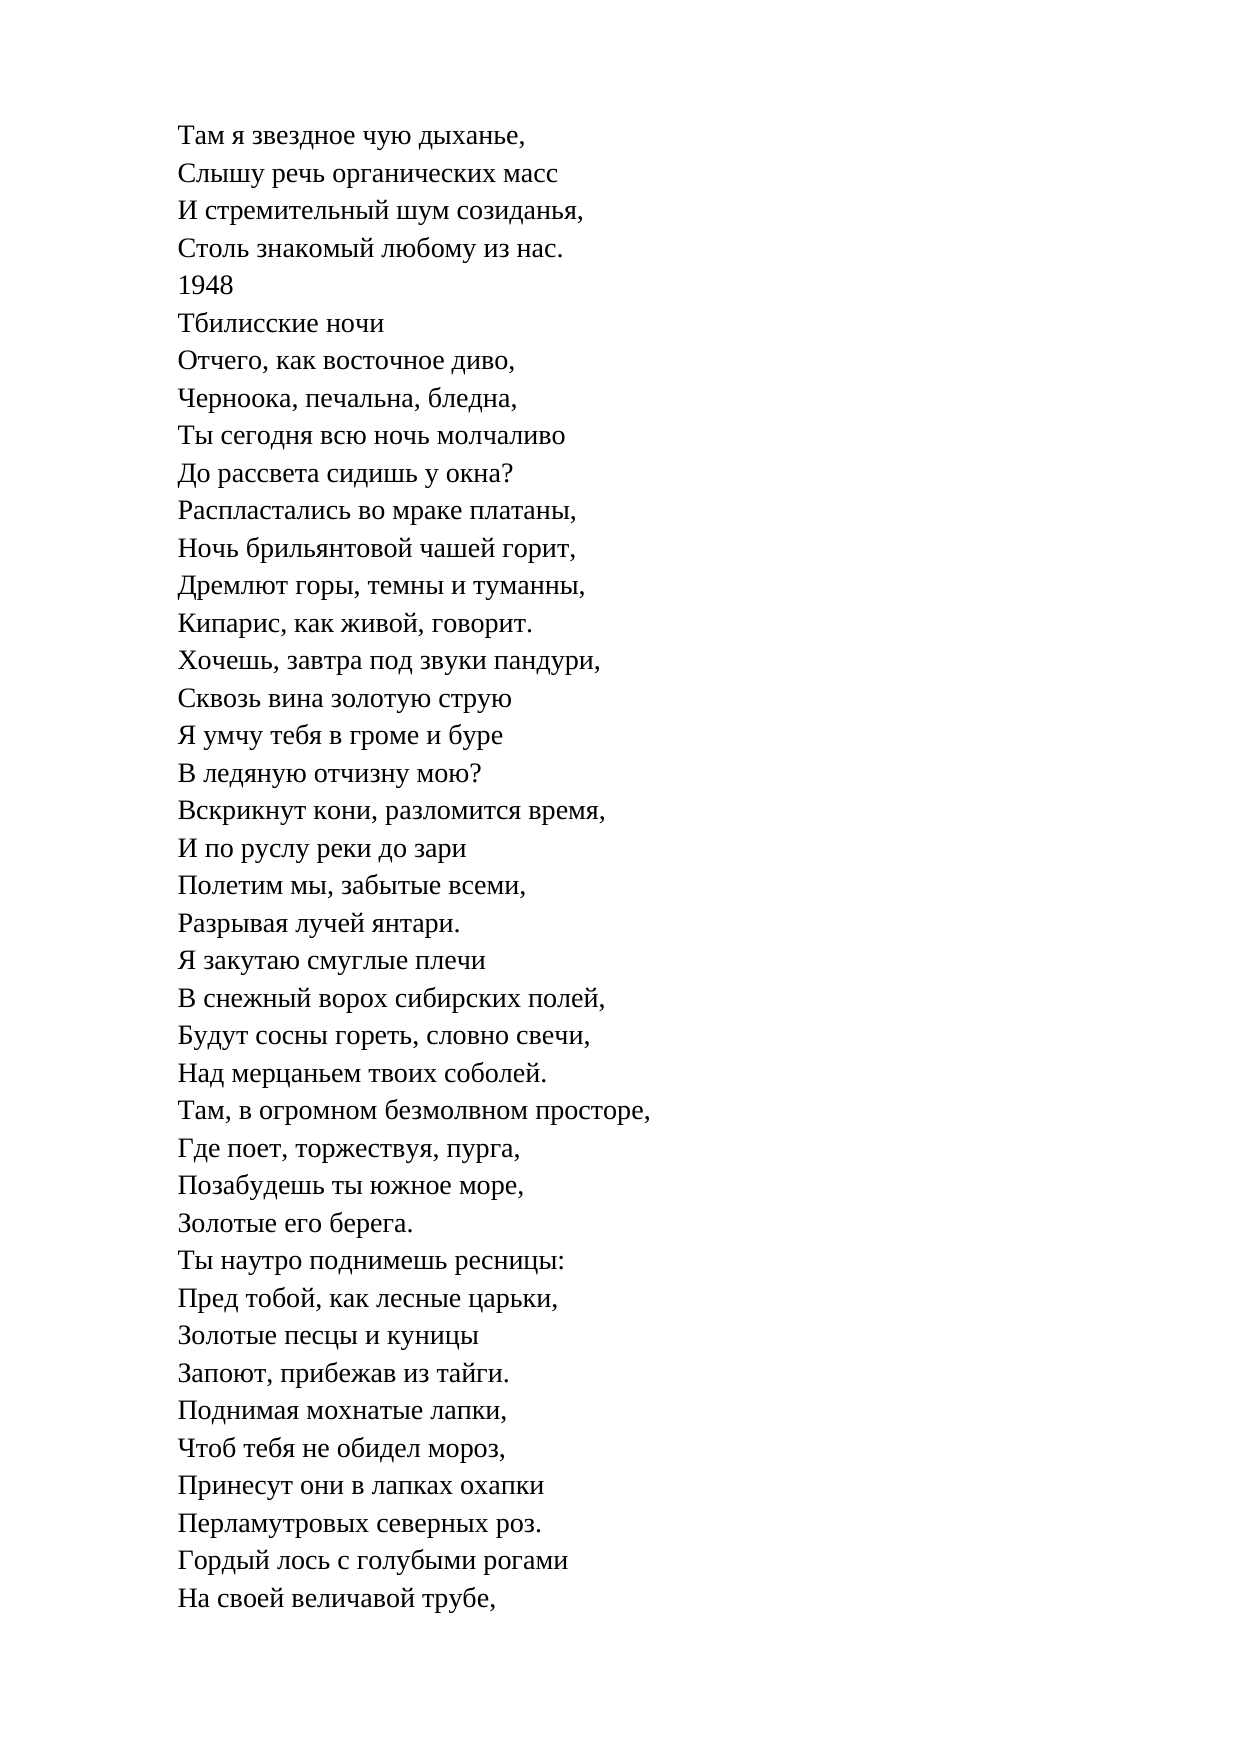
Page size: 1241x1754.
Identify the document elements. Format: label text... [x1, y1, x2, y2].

text Ночь брильянтовой чашей горит, [177, 531, 1152, 563]
text Столь знакомый любому из нас. [177, 231, 1152, 263]
text Слышу речь органических масс [177, 156, 1152, 188]
text На своей величавой трубе, [177, 1581, 1152, 1613]
text Над мерцаньем твоих соболей. [177, 1056, 1152, 1088]
text Перламутровых северных роз. [177, 1506, 1152, 1538]
text Вскрикнут кони, разломится время, [177, 793, 1152, 826]
text Ты наутро поднимешь ресницы: [177, 1243, 1152, 1276]
text Тбилисские ночи [177, 306, 1152, 338]
text Где поет, торжествуя, пурга, [177, 1131, 1152, 1163]
text Позабудешь ты южное море, [177, 1168, 1152, 1201]
text Будут сосны гореть, словно свечи, [177, 1018, 1152, 1051]
text Поднимая мохнатые лапки, [177, 1393, 1152, 1426]
text Чтоб тебя не обидел мороз, [177, 1431, 1152, 1463]
text Сквозь вина золотую струю [177, 681, 1152, 713]
text Черноока, печальна, бледна, [177, 381, 1152, 413]
text Там я звездное чую дыханье, [177, 118, 1152, 151]
text Золотые его берега. [177, 1206, 1152, 1238]
text Распластались во мраке платаны, [177, 493, 1152, 526]
text Я закутаю смуглые плечи [177, 943, 1152, 976]
text Там, в огромном безмолвном просторе, [177, 1093, 1152, 1126]
text Разрывая лучей янтари. [177, 906, 1152, 938]
text Пред тобой, как лесные царьки, [177, 1281, 1152, 1313]
text И по руслу реки до зари [177, 831, 1152, 863]
text До рассвета сидишь у окна? [177, 456, 1152, 488]
text Отчего, как восточное диво, [177, 343, 1152, 376]
text Кипарис, как живой, говорит. [177, 606, 1152, 638]
text Принесут они в лапках охапки [177, 1468, 1152, 1501]
text В ледяную отчизну мою? [177, 756, 1152, 788]
text Ты сегодня всю ночь молчаливо [177, 418, 1152, 451]
text Запоют, прибежав из тайги. [177, 1356, 1152, 1388]
text Полетим мы, забытые всеми, [177, 868, 1152, 901]
text Дремлют горы, темны и туманны, [177, 568, 1152, 601]
text Золотые песцы и куницы [177, 1318, 1152, 1351]
text Гордый лось с голубыми рогами [177, 1543, 1152, 1576]
text И стремительный шум созиданья, [177, 193, 1152, 226]
text 1948 [177, 268, 1152, 301]
text В снежный ворох сибирских полей, [177, 981, 1152, 1013]
text Я умчу тебя в громе и буре [177, 718, 1152, 751]
text Хочешь, завтра под звуки пандури, [177, 643, 1152, 676]
